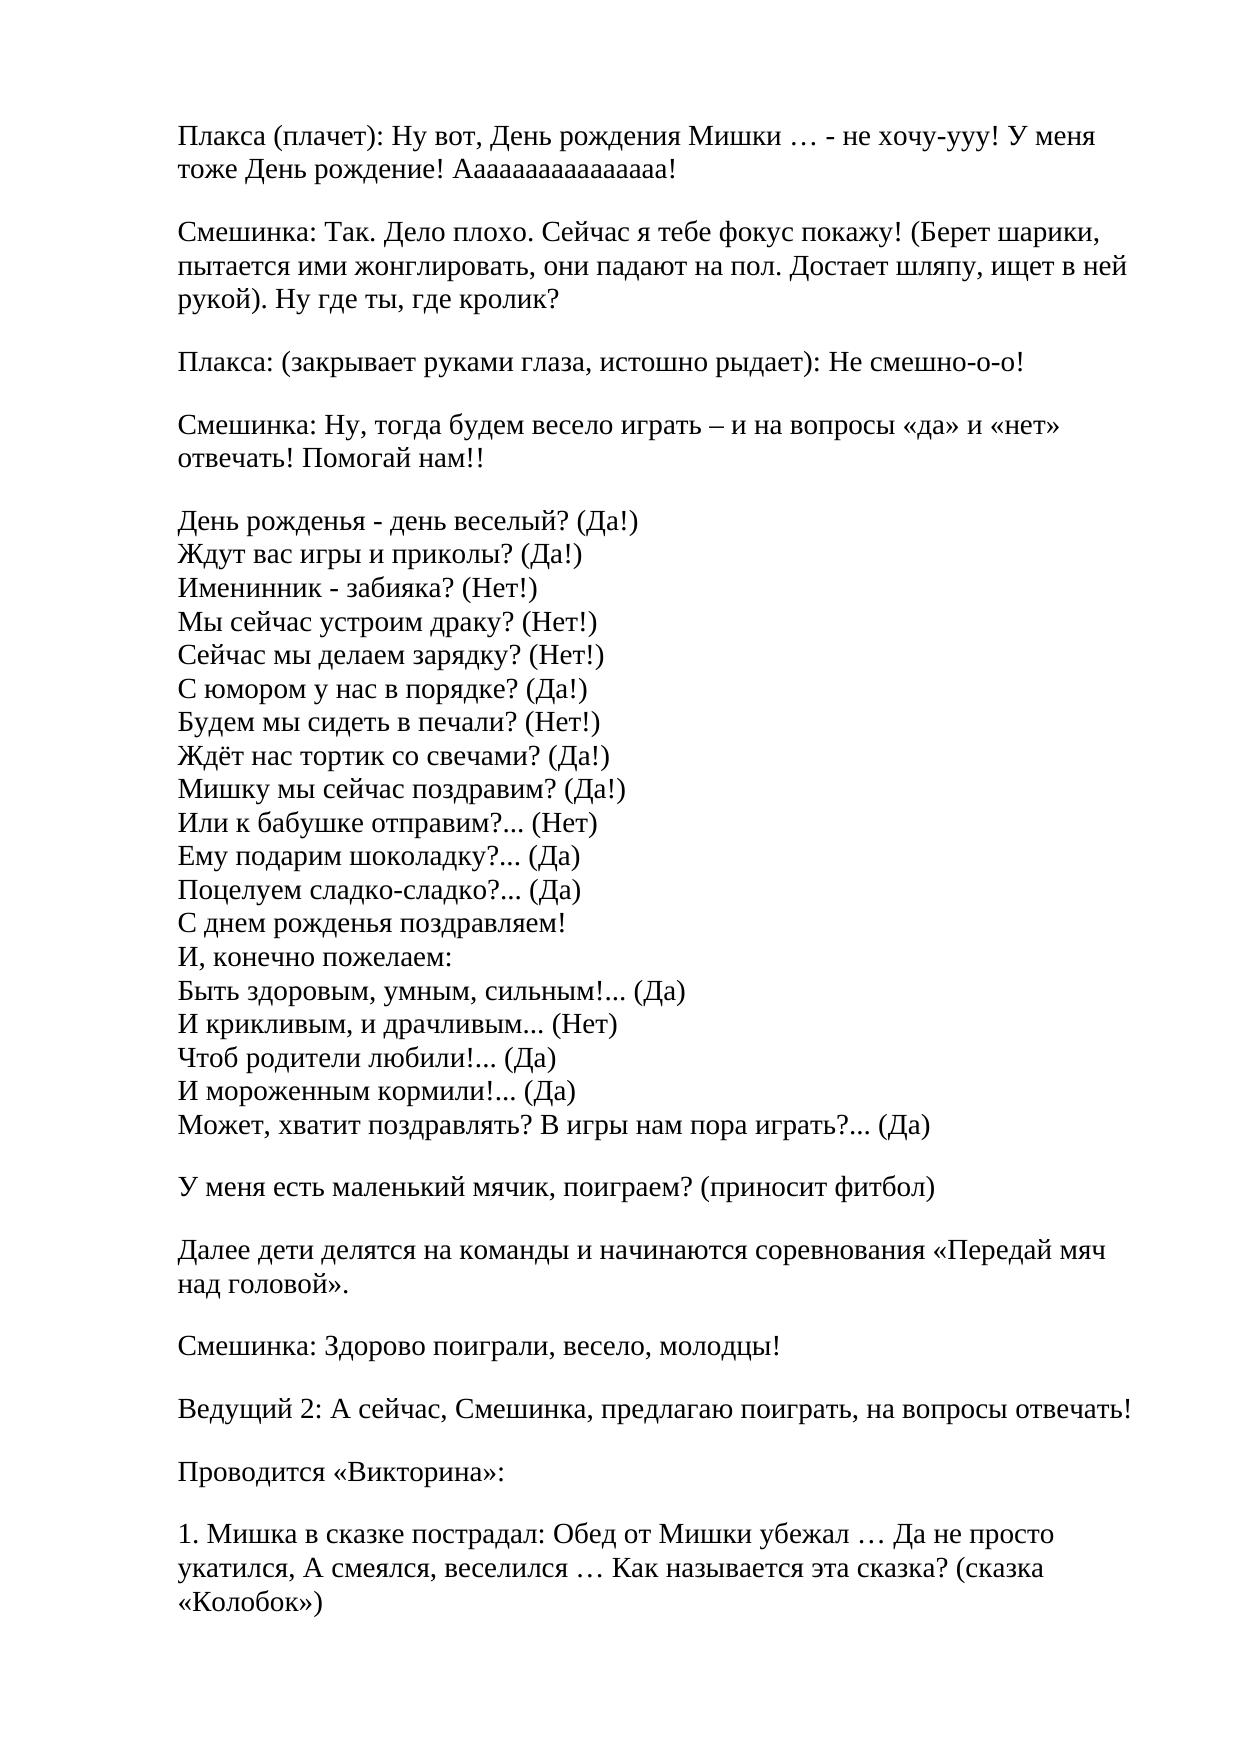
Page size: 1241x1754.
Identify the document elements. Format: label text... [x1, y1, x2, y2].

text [177, 1517, 1152, 1617]
text Смешинка: Так. Дело плохо. Сейчас я тебе фокус покажу! (Берет шарики, пытается ими жонглировать, они падают на пол. Достает шляпу, ищет в ней рукой). Ну где ты, где кролик? [177, 214, 1152, 315]
text Смешинка: Ну, тогда будем весело играть – и на вопросы «да» и «нет» отвечать! Помогай нам!! [177, 407, 1152, 474]
text Плакса (плачет): Ну вот, День рождения Мишки … - не хочу-ууу! У меня тоже День рождение! Аааааааааааааааа! [177, 118, 1152, 185]
text Смешинка: Здорово поиграли, весело, молодцы! [177, 1328, 1152, 1362]
text Плакса: (закрывает руками глаза, истошно рыдает): Не смешно-о-о! [177, 344, 1152, 378]
text У меня есть маленький мячик, поиграем? (приносит фитбол) [177, 1169, 1152, 1203]
text Далее дети делятся на команды и начинаются соревнования «Передай мяч над головой». [177, 1232, 1152, 1299]
text Ведущий 2: А сейчас, Смешинка, предлагаю поиграть, на вопросы отвечать! [177, 1391, 1152, 1425]
text Проводится «Викторина»: [177, 1454, 1152, 1487]
text День рожденья - день веселый? (Да!) Ждут вас игры и приколы? (Да!) Именинник - забияка? (Нет!) Мы сейчас устроим драку? (Нет!) Сейчас мы делаем зарядку? (Нет!) С юмором у нас в порядке? (Да!) Будем мы сидеть в печали? (Нет!) Ждёт нас тортик со свечами? (Да!) Мишку мы сейчас поздравим? (Да!) Или к бабушке отправим?... (Нет) Ему подарим шоколадку?... (Да) Поцелуем сладко-сладко?... (Да) С днем рожденья поздравляем! И, конечно пожелаем: Быть здоровым, умным, сильным!... (Да) И крикливым, и драчливым... (Нет) Чтоб родители любили!... (Да) И мороженным кормили!... (Да) Может, хватит поздравлять? В игры нам пора играть?... (Да) [177, 503, 1152, 1140]
